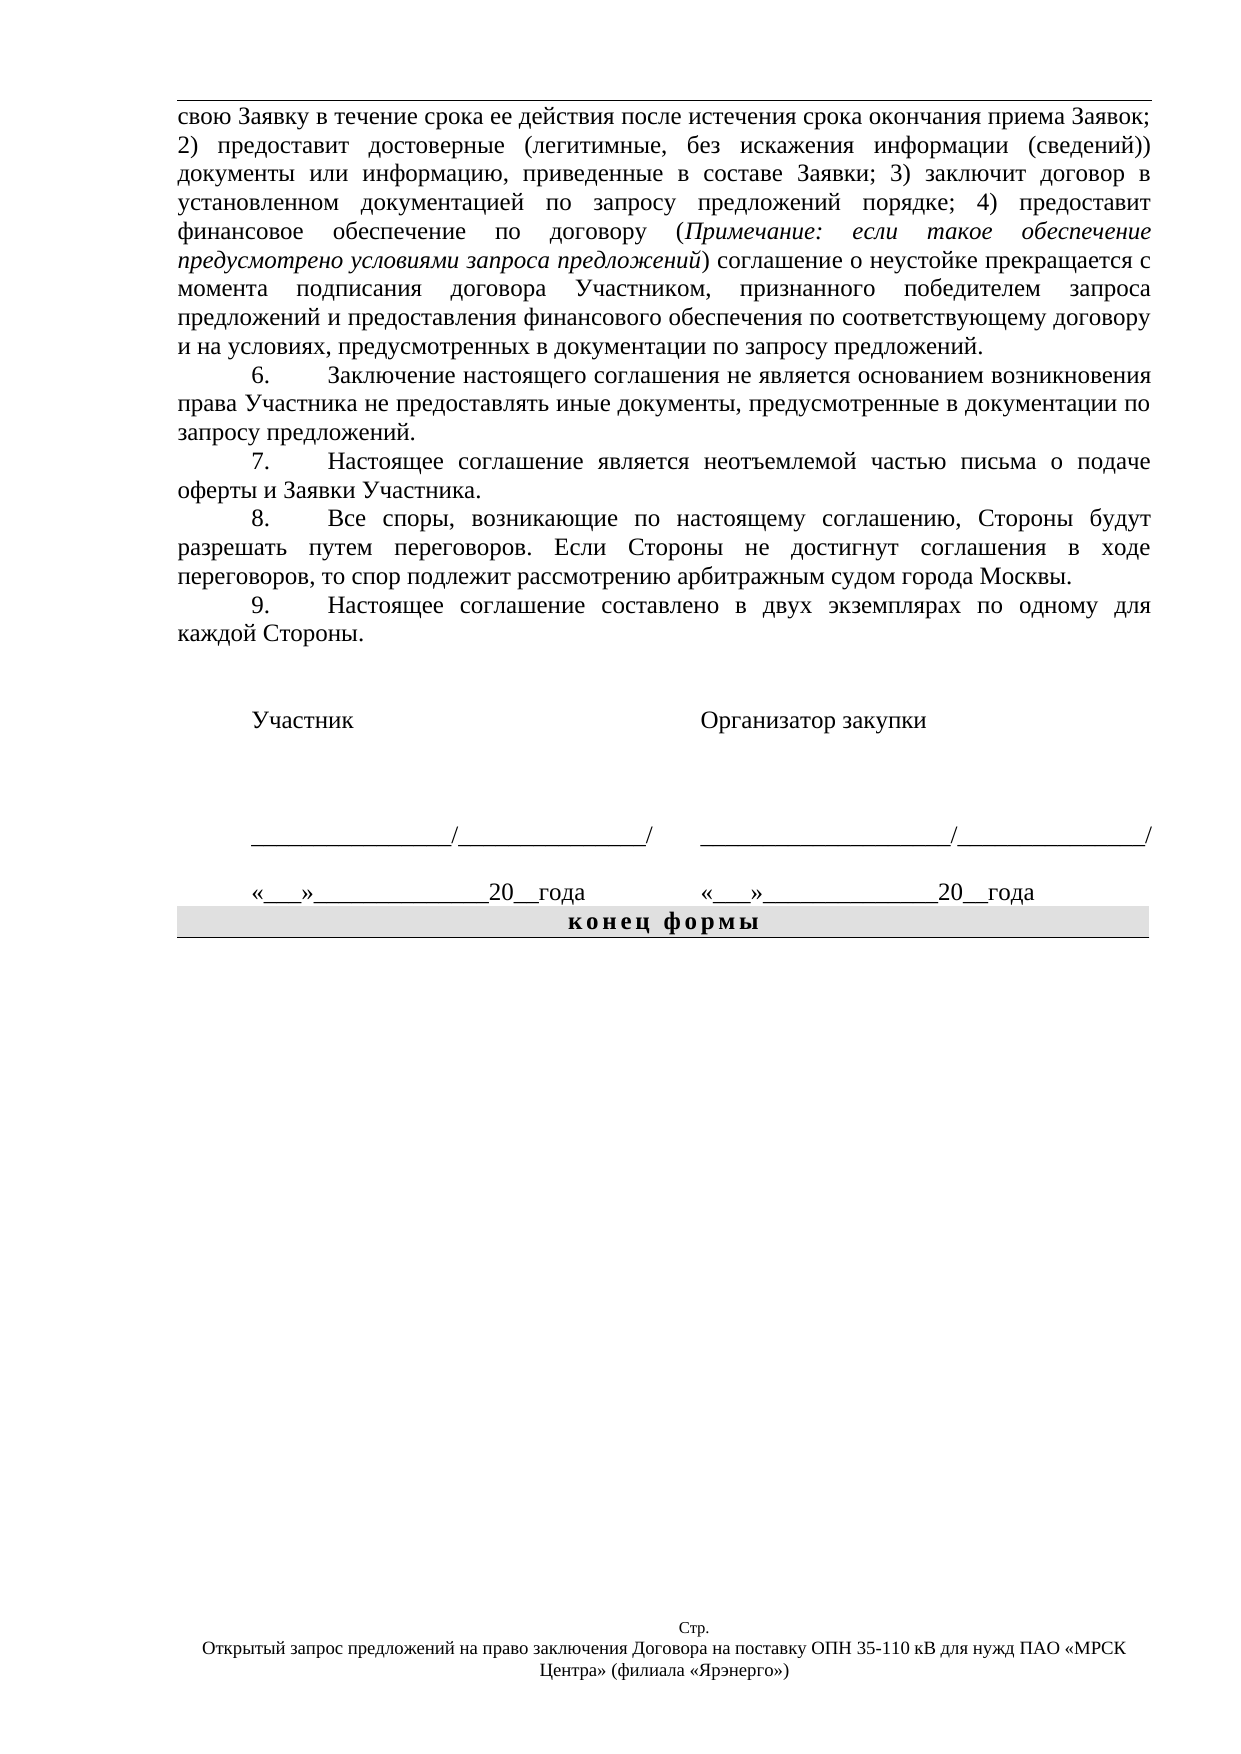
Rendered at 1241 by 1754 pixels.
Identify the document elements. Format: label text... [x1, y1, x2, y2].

table_header Организатор закупки [689, 705, 1163, 733]
list Заключение настоящего соглашения не является основанием возникновения права Участника не предоставлять иные документы, предусмотренные в документации по запросу предложений. [177, 360, 1152, 446]
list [177, 101, 1152, 360]
list Настоящее соглашение является неотъемлемой частью письма о подаче оферты и Заявки Участника. [177, 446, 1152, 503]
table_cell ____________________/_______________/ «___»______________20__года [689, 734, 1163, 906]
table_header Участник [240, 705, 689, 733]
list Настоящее соглашение составлено в двух экземплярах по одному для каждой Стороны. [177, 590, 1152, 647]
list Все споры, возникающие по настоящему соглашению, Стороны будут разрешать путем переговоров. Если Стороны не достигнут соглашения в ходе переговоров, то спор подлежит рассмотрению арбитражным судом города Москвы. [177, 503, 1152, 590]
text конец формы [177, 906, 1149, 937]
table_cell ________________/_______________/ «___»______________20__года [240, 734, 689, 906]
